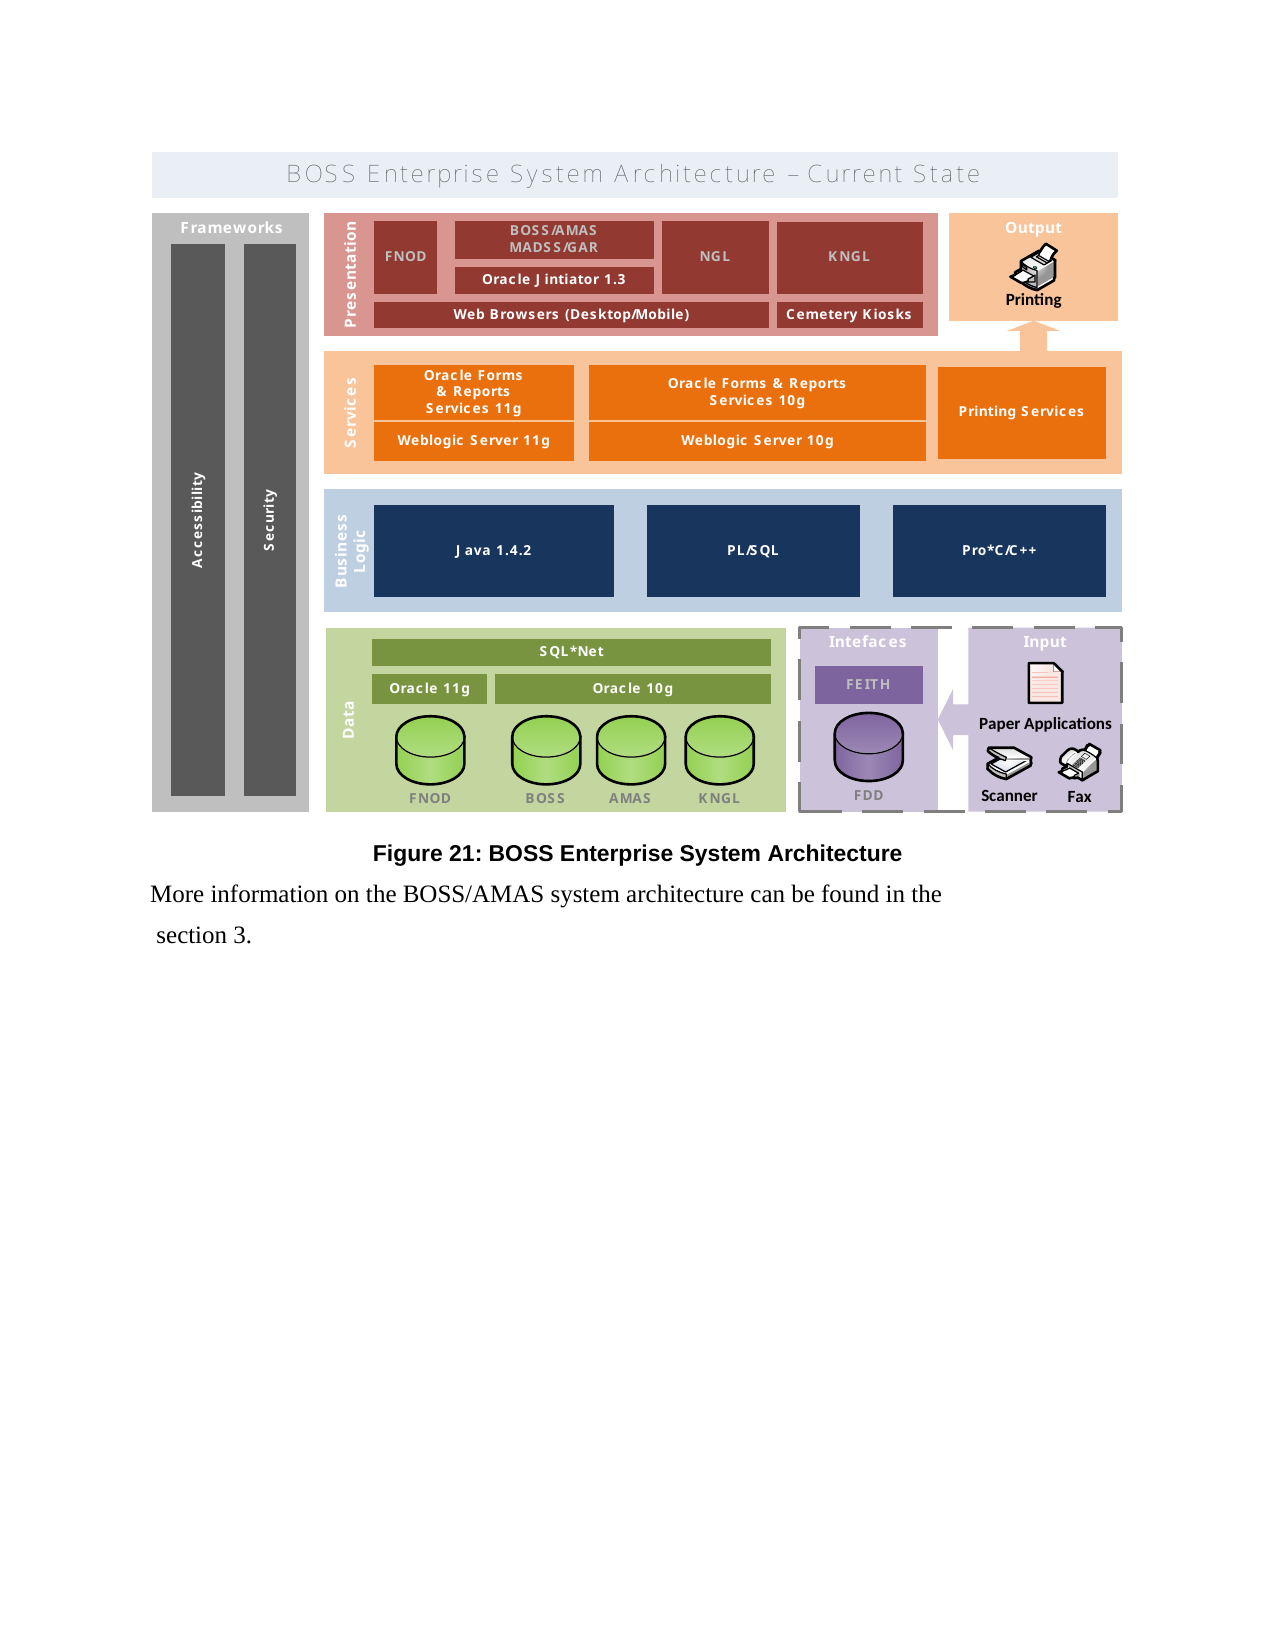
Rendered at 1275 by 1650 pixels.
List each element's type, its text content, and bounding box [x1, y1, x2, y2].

text More information on the BOSS/AMAS system architecture can be found in the [150, 879, 1125, 907]
text Figure 21: BOSS Enterprise System Architecture [150, 840, 1125, 866]
text section 3. [150, 920, 1125, 949]
